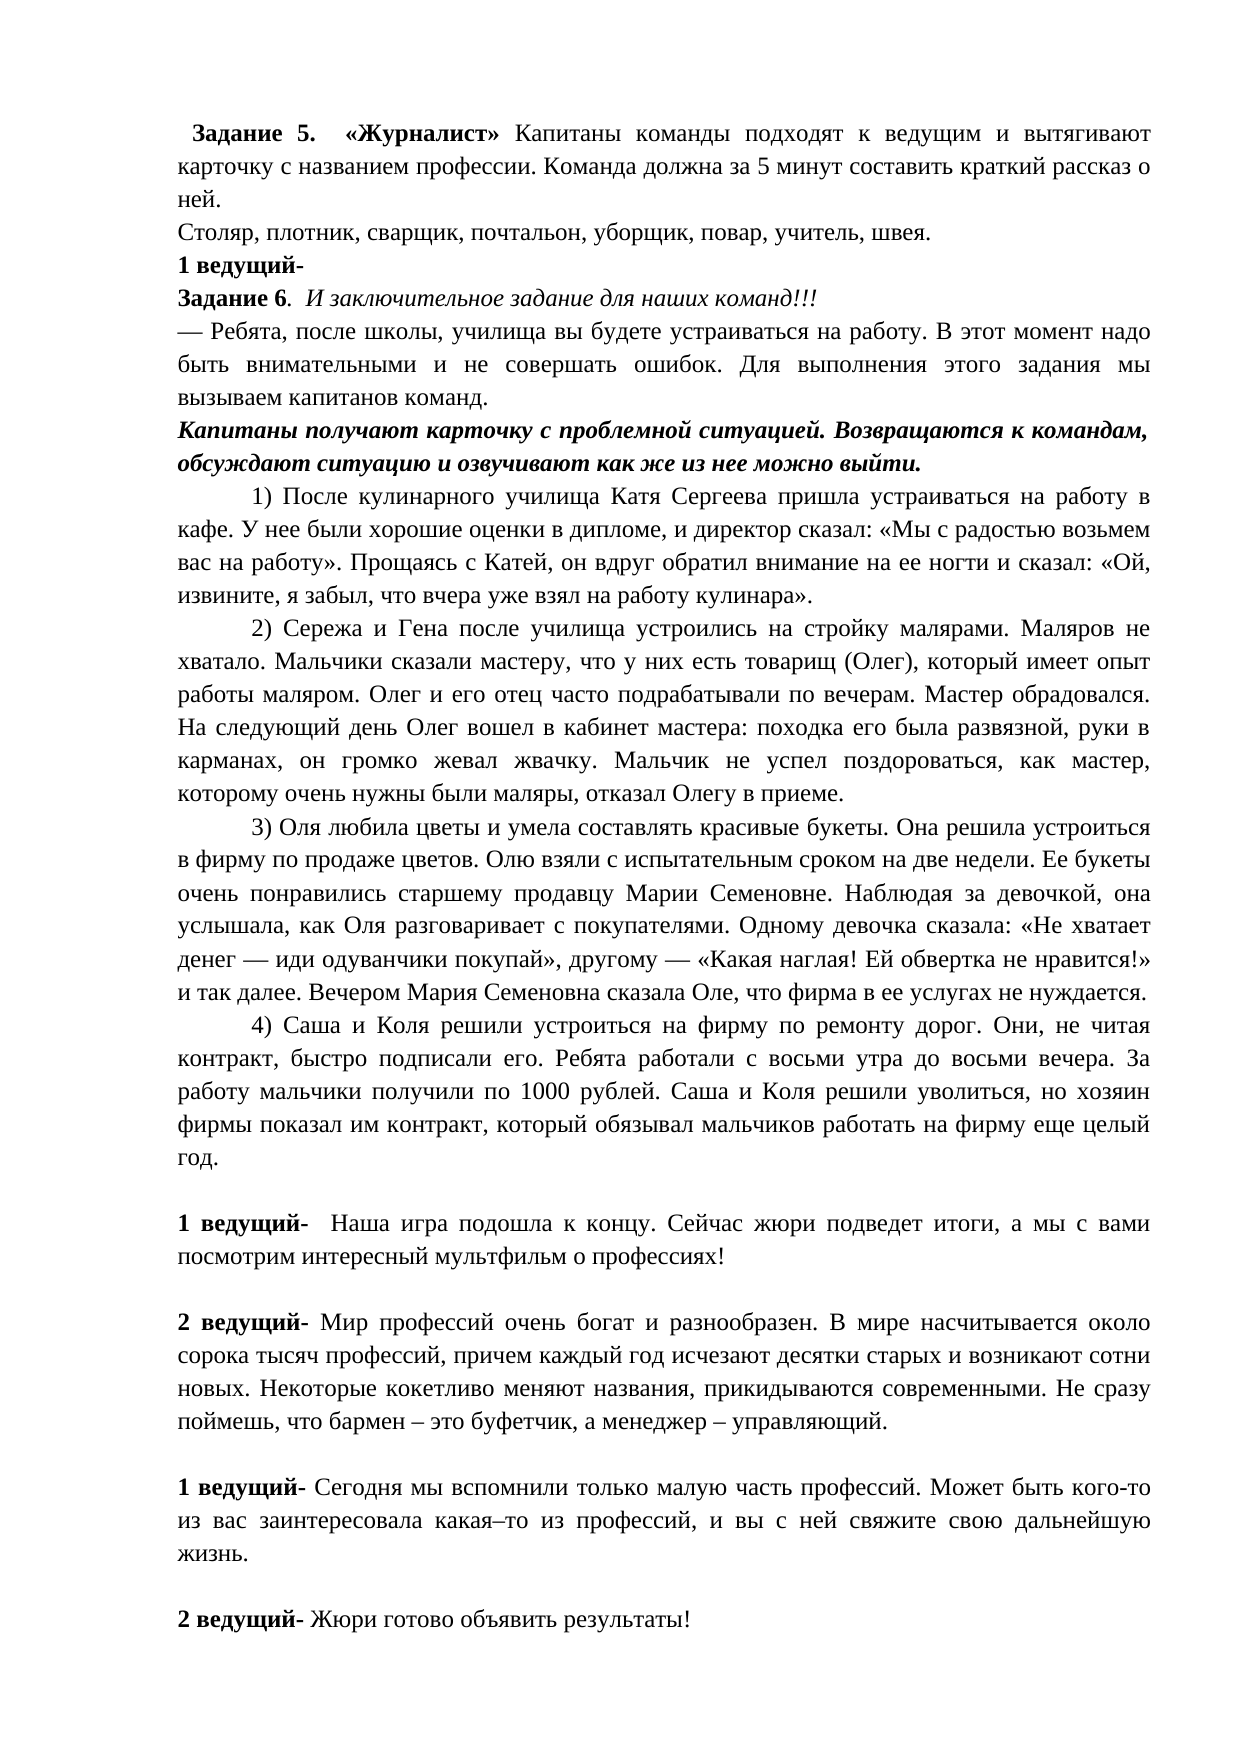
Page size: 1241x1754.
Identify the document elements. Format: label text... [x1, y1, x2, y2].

text 3) Оля любила цветы и умела составлять красивые букеты. Она решила устроиться в фирму по продаже цветов. Олю взяли с испытательным сроком на две недели. Ее букеты очень понравились старшему продавцу Марии Семеновне. Наблюдая за девочкой, она услышала, как Оля разговаривает с покупателями. Одному девочка сказала: «Не хватает денег — иди одуванчики покупай», другому — «Какая наглая! Ей обвертка не нравится!» и так далее. Вечером Мария Семеновна сказала Оле, что фирма в ее услугах не нуждается. [177, 812, 1152, 1005]
text 2) Сережа и Гена после училища устроились на стройку малярами. Маляров не хватало. Мальчики сказали мастеру, что у них есть товарищ (Олег), который имеет опыт работы маляром. Олег и его отец часто подрабатывали по вечерам. Мастер обрадовался. На следующий день Олег вошел в кабинет мастера: походка его была развязной, руки в карманах, он громко жевал жвачку. Мальчик не успел поздороваться, как мастер, которому очень нужны были маляры, отказал Олегу в приеме. [177, 613, 1152, 807]
text Капитаны получают карточку с проблемной ситуацией. Возвращаются к командам, обсуждают ситуацию и озвучивают как же из нее можно выйти. [177, 415, 1152, 477]
text Столяр, плотник, сварщик, почтальон, уборщик, повар, учитель, швея. [177, 217, 1152, 246]
text 1 ведущий- [177, 250, 1152, 279]
text 1 ведущий- Наша игра подошла к концу. Сейчас жюри подведет итоги, а мы с вами посмотрим интересный мультфильм о профессиях! [177, 1208, 1152, 1269]
text 2 ведущий- Жюри готово объявить результаты! [177, 1604, 1152, 1633]
text Задание 6. И заключительное задание для наших команд!!! [177, 283, 1152, 312]
text Задание 5. «Журналист» Капитаны команды подходят к ведущим и вытягивают карточку с названием профессии. Команда должна за 5 минут составить краткий рассказ о ней. [177, 118, 1152, 213]
text — Ребята, после школы, училища вы будете устраиваться на работу. В этот момент надо быть внимательными и не совершать ошибок. Для выполнения этого задания мы вызываем капитанов команд. [177, 316, 1152, 411]
text 1 ведущий- Сегодня мы вспомнили только малую часть профессий. Может быть кого-то из вас заинтересовала какая–то из профессий, и вы с ней свяжите свою дальнейшую жизнь. [177, 1472, 1152, 1567]
text 4) Саша и Коля решили устроиться на фирму по ремонту дорог. Они, не читая контракт, быстро подписали его. Ребята работали с восьми утра до восьми вечера. За работу мальчики получили по 1000 рублей. Саша и Коля решили уволиться, но хозяин фирмы показал им контракт, который обязывал мальчиков работать на фирму еще целый год. [177, 1010, 1152, 1171]
text 2 ведущий- Мир профессий очень богат и разнообразен. В мире насчитывается около сорока тысяч профессий, причем каждый год исчезают десятки старых и возникают сотни новых. Некоторые кокетливо меняют названия, прикидываются современными. Не сразу поймешь, что бармен – это буфетчик, а менеджер – управляющий. [177, 1307, 1152, 1435]
text 1) После кулинарного училища Катя Сергеева пришла устраиваться на работу в кафе. У нее были хорошие оценки в дипломе, и директор сказал: «Мы с радостью возьмем вас на работу». Прощаясь с Катей, он вдруг обратил внимание на ее ногти и сказал: «Ой, извините, я забыл, что вчера уже взял на работу кулинара». [177, 481, 1152, 609]
